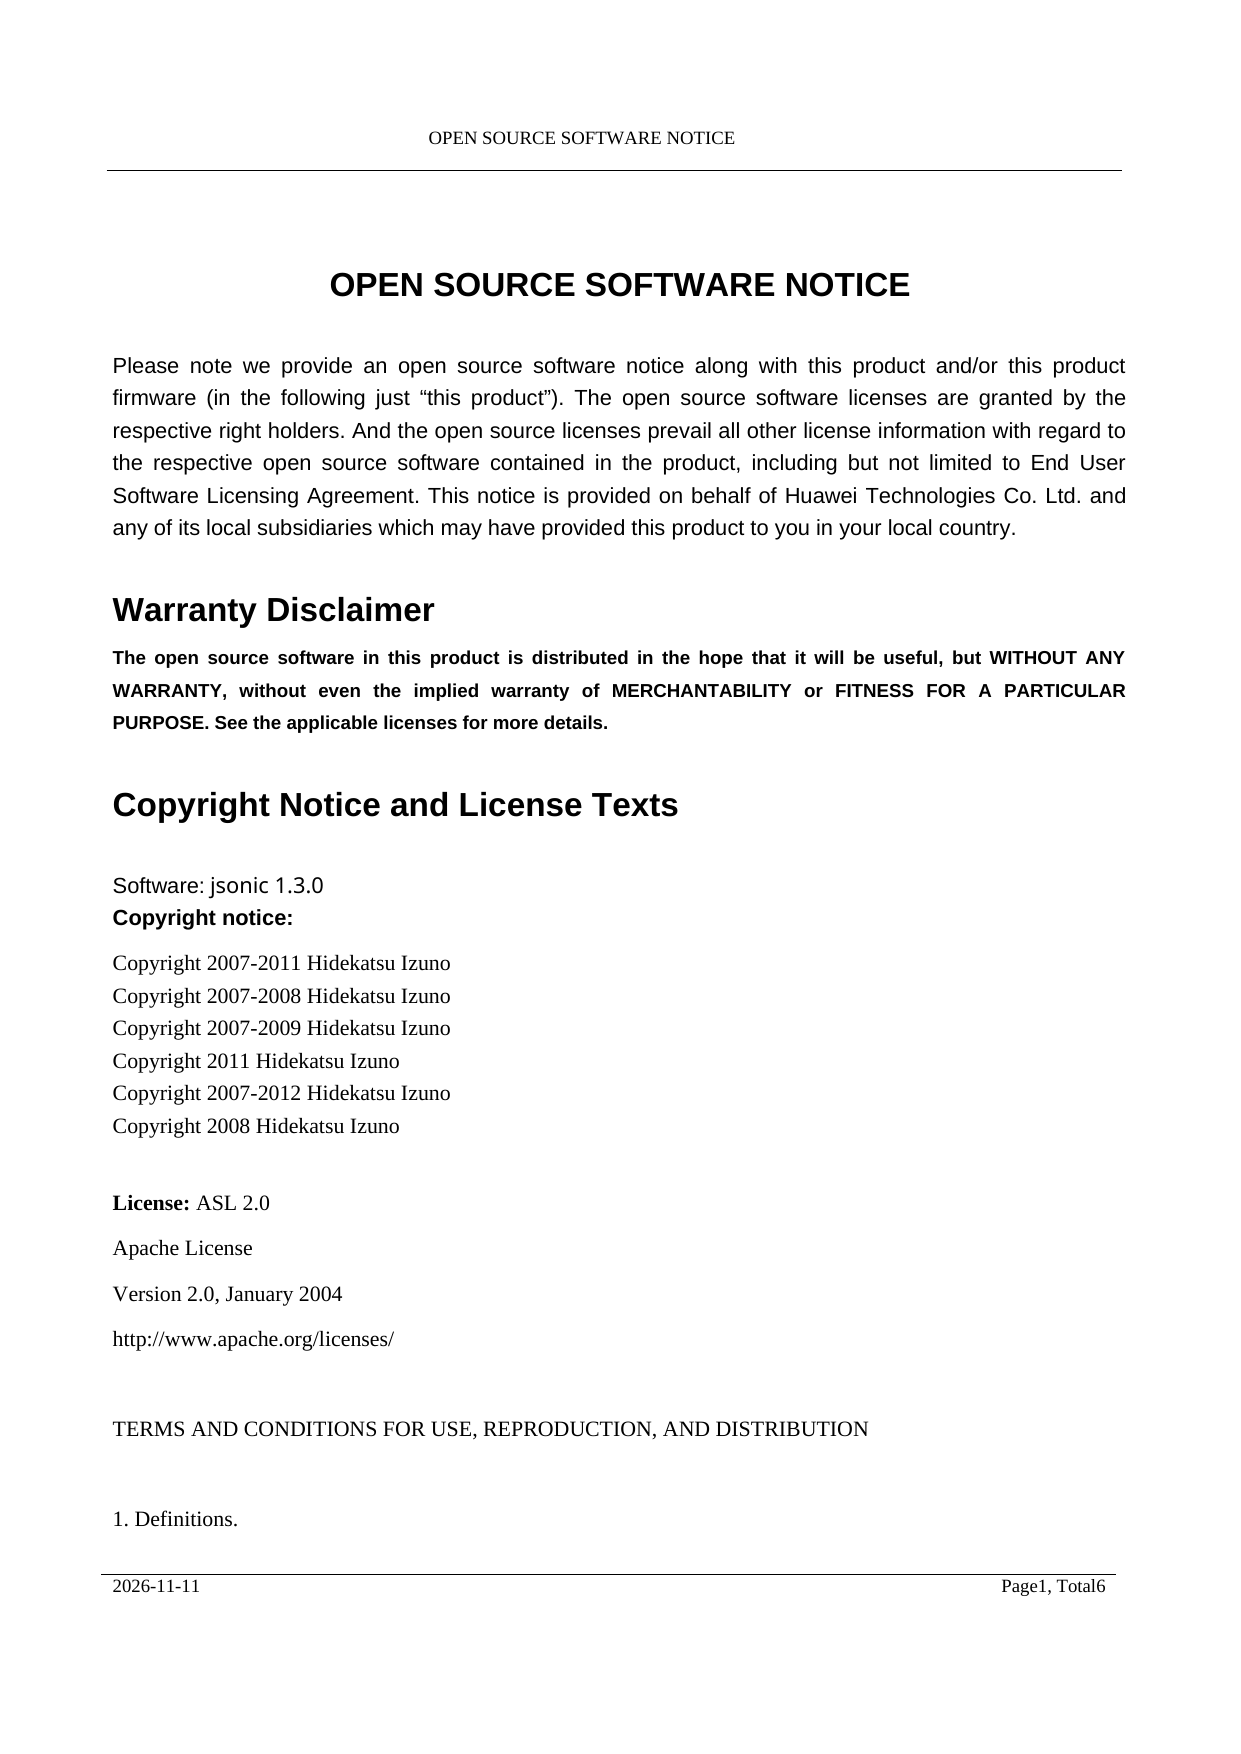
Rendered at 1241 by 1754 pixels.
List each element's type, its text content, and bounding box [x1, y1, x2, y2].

text Apache License [112, 1232, 1128, 1264]
text Software: jsonic 1.3.0 [112, 869, 1128, 901]
text http://www.apache.org/licenses/ [112, 1322, 1128, 1354]
text Copyright Notice and License Texts [112, 771, 1128, 836]
text License: ASL 2.0 [112, 1187, 1128, 1219]
text OPEN SOURCE SOFTWARE NOTICE [112, 251, 1128, 316]
text TERMS AND CONDITIONS FOR USE, REPRODUCTION, AND DISTRIBUTION [112, 1412, 1128, 1445]
text Version 2.0, January 2004 [112, 1277, 1128, 1309]
text Copyright 2007-2012 Hidekatsu Izuno [112, 1077, 1128, 1109]
text Warranty Disclaimer [112, 576, 1128, 641]
text Please note we provide an open source software notice along with this product and/or this product firmware (in the following just “this product”). The open source software licenses are granted by the respective right holders. And the open source licenses prevail all other license information with regard to the respective open source software contained in the product, including but not limited to End User Software Licensing Agreement. This notice is provided on behalf of Huawei Technologies Co. Ltd. and any of its local subsidiaries which may have provided this product to you in your local country. [112, 349, 1128, 544]
text 1. Definitions. [112, 1502, 1128, 1535]
text Copyright 2011 Hidekatsu Izuno [112, 1044, 1128, 1077]
text The open source software in this product is distributed in the hope that it will be useful, but WITHOUT ANY WARRANTY, without even the implied warranty of MERCHANTABILITY or FITNESS FOR A PARTICULAR PURPOSE. See the applicable licenses for more details. [112, 641, 1128, 739]
text Copyright 2007-2009 Hidekatsu Izuno [112, 1012, 1128, 1044]
text Copyright 2007-2011 Hidekatsu Izuno [112, 947, 1128, 979]
text Copyright 2007-2008 Hidekatsu Izuno [112, 979, 1128, 1012]
text Copyright notice: [112, 901, 1128, 934]
text Copyright 2008 Hidekatsu Izuno [112, 1109, 1128, 1142]
